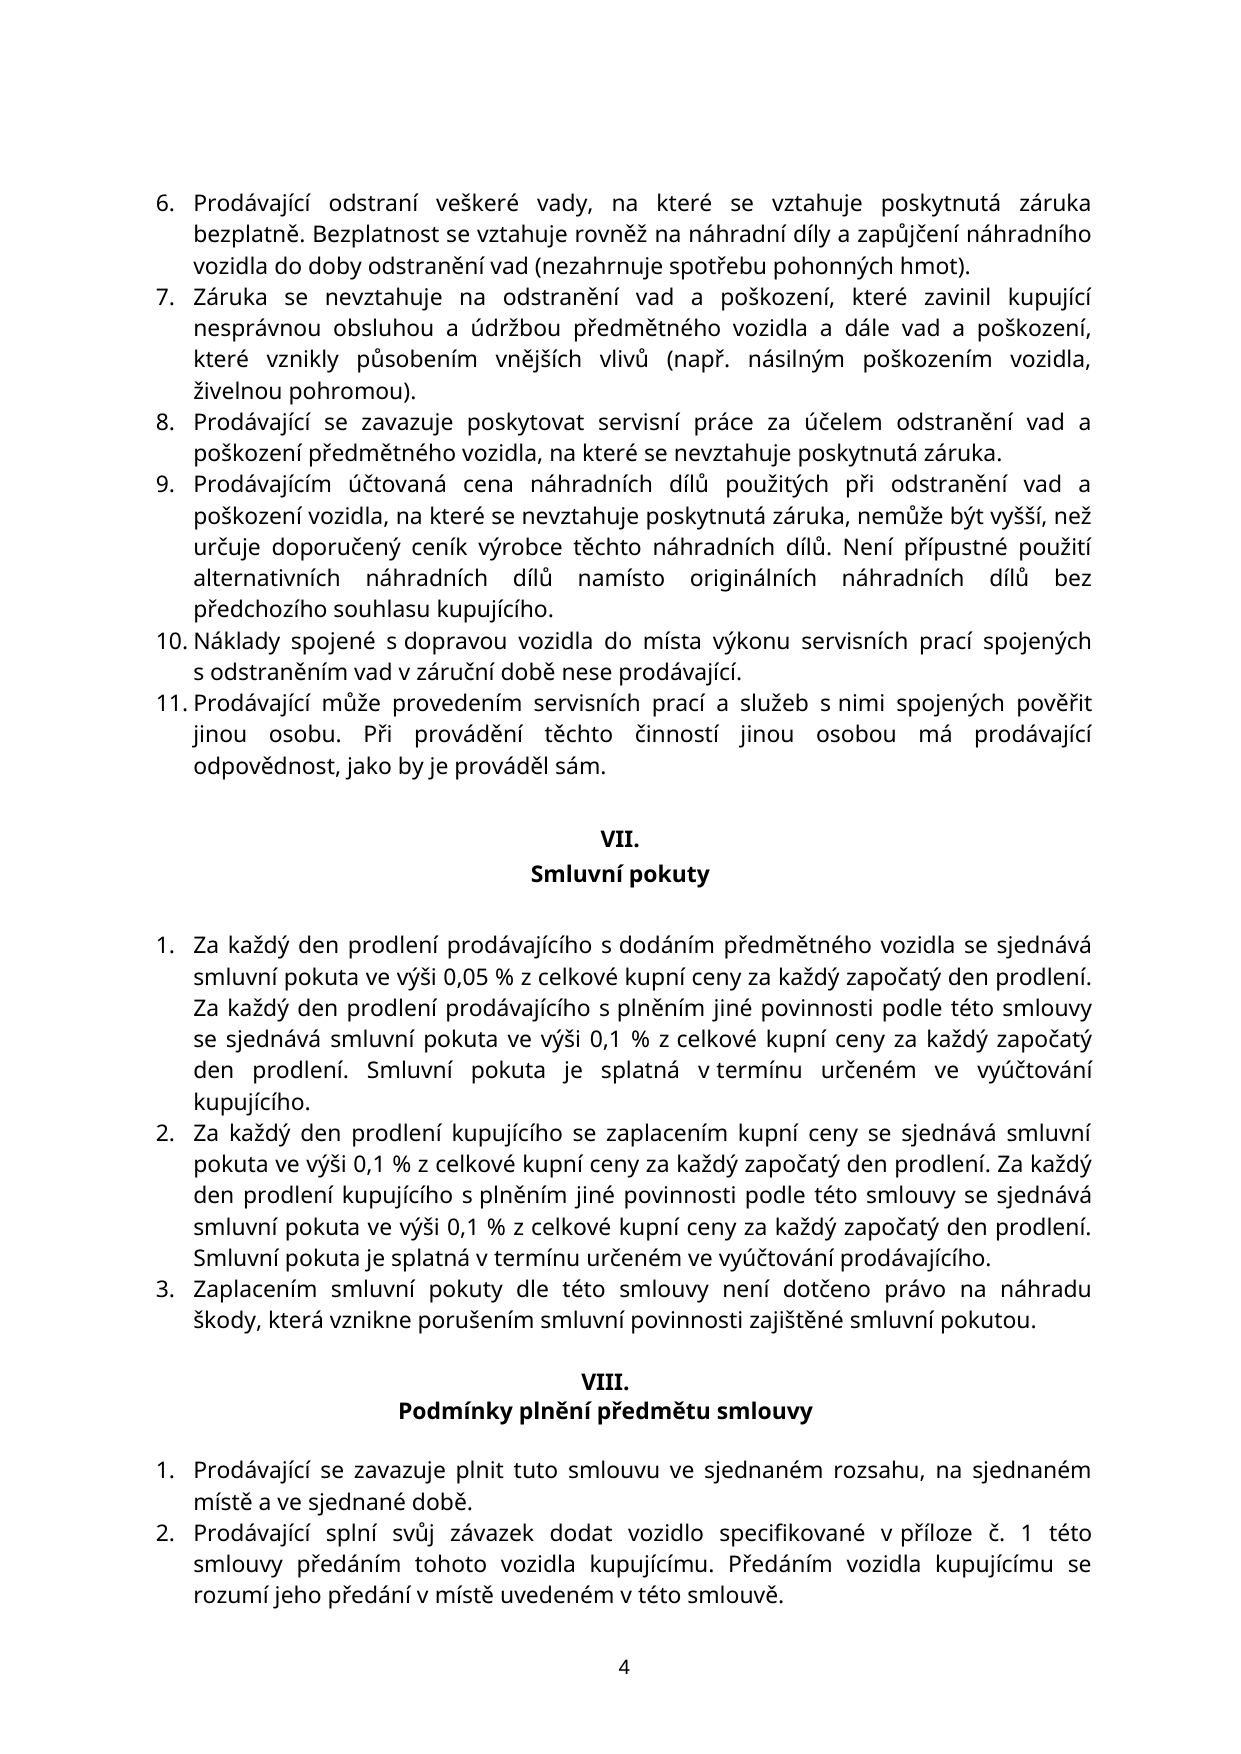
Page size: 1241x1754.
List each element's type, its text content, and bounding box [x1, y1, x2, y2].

list Za každý den prodlení kupujícího se zaplacením kupní ceny se sjednává smluvní pokuta ve výši 0,1 % z celkové kupní ceny za každý započatý den prodlení. Za každý den prodlení kupujícího s plněním jiné povinnosti podle této smlouvy se sjednává smluvní pokuta ve výši 0,1 % z celkové kupní ceny za každý započatý den prodlení. Smluvní pokuta je splatná v termínu určeném ve vyúčtování prodávajícího. [156, 1117, 1092, 1273]
text Smluvní pokuty [148, 859, 1092, 888]
list Náklady spojené s dopravou vozidla do místa výkonu servisních prací spojených s odstraněním vad v záruční době nese prodávající. [156, 625, 1092, 687]
list Prodávající odstraní veškeré vady, na které se vztahuje poskytnutá záruka bezplatně. Bezplatnost se vztahuje rovněž na náhradní díly a zapůjčení náhradního vozidla do doby odstranění vad (nezahrnuje spotřebu pohonných hmot). [156, 187, 1092, 281]
list Prodávajícím účtovaná cena náhradních dílů použitých při odstranění vad a poškození vozidla, na které se nevztahuje poskytnutá záruka, nemůže být vyšší, než určuje doporučený ceník výrobce těchto náhradních dílů. Není přípustné použití alternativních náhradních dílů namísto originálních náhradních dílů bez předchozího souhlasu kupujícího. [156, 468, 1092, 625]
list Za každý den prodlení prodávajícího s dodáním předmětného vozidla se sjednává smluvní pokuta ve výši 0,05 % z celkové kupní ceny za každý započatý den prodlení. Za každý den prodlení prodávajícího s plněním jiné povinnosti podle této smlouvy se sjednává smluvní pokuta ve výši 0,1 % z celkové kupní ceny za každý započatý den prodlení. Smluvní pokuta je splatná v termínu určeném ve vyúčtování kupujícího. [156, 929, 1092, 1117]
list Prodávající se zavazuje poskytovat servisní práce za účelem odstranění vad a poškození předmětného vozidla, na které se nevztahuje poskytnutá záruka. [156, 406, 1092, 468]
text VIII. [118, 1367, 1092, 1396]
list Zaplacením smluvní pokuty dle této smlouvy není dotčeno právo na náhradu škody, která vznikne porušením smluvní povinnosti zajištěné smluvní pokutou. [156, 1273, 1092, 1336]
list Prodávající může provedením servisních prací a služeb s nimi spojených pověřit jinou osobu. Při provádění těchto činností jinou osobou má prodávající odpovědnost, jako by je prováděl sám. [156, 687, 1092, 781]
text Podmínky plnění předmětu smlouvy [118, 1396, 1092, 1425]
list Prodávající splní svůj závazek dodat vozidlo specifikované v příloze č. 1 této smlouvy předáním tohoto vozidla kupujícímu. Předáním vozidla kupujícímu se rozumí jeho předání v místě uvedeném v této smlouvě. [156, 1517, 1092, 1611]
list Záruka se nevztahuje na odstranění vad a poškození, které zavinil kupující nesprávnou obsluhou a údržbou předmětného vozidla a dále vad a poškození, které vznikly působením vnějších vlivů (např. násilným poškozením vozidla, živelnou pohromou). [156, 281, 1092, 406]
text VII. [148, 824, 1092, 853]
list Prodávající se zavazuje plnit tuto smlouvu ve sjednaném rozsahu, na sjednaném místě a ve sjednané době. [156, 1454, 1092, 1517]
